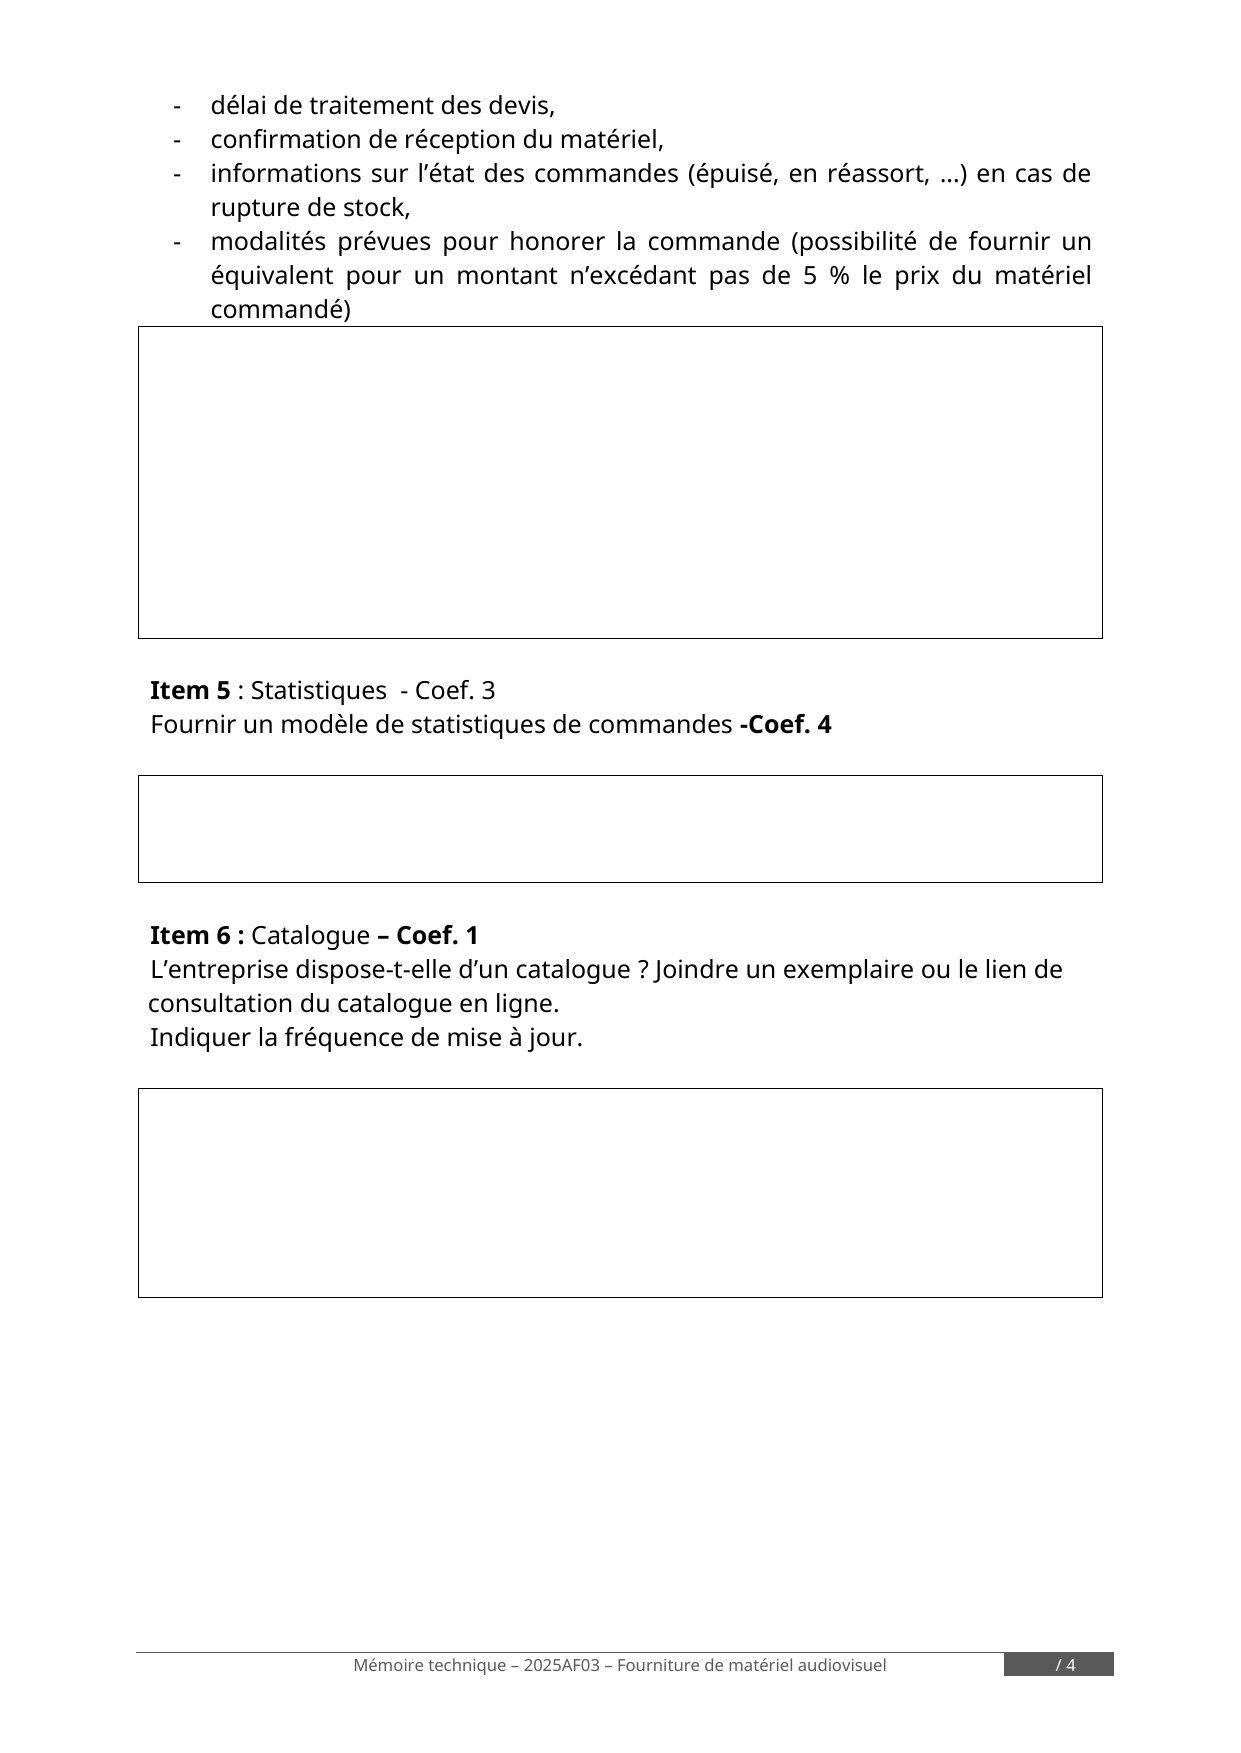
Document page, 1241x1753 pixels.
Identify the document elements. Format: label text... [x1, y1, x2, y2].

list confirmation de réception du matériel, [173, 122, 1093, 156]
text Item 6 : Catalogue – Coef. 1 [148, 917, 1093, 952]
list délai de traitement des devis, [173, 87, 1093, 122]
text Indiquer la fréquence de mise à jour. [148, 1020, 1093, 1054]
list informations sur l’état des commandes (épuisé, en réassort, ...) en cas de rupture de stock, [173, 156, 1093, 224]
list modalités prévues pour honorer la commande (possibilité de fournir un équivalent pour un montant n’excédant pas de 5 % le prix du matériel commandé) [173, 224, 1093, 326]
text L’entreprise dispose-t-elle d’un catalogue ? Joindre un exemplaire ou le lien de consultation du catalogue en ligne. [148, 952, 1093, 1020]
text Fournir un modèle de statistiques de commandes -Coef. 4 [148, 707, 1093, 741]
text Item 5 : Statistiques - Coef. 3 [148, 673, 1093, 707]
